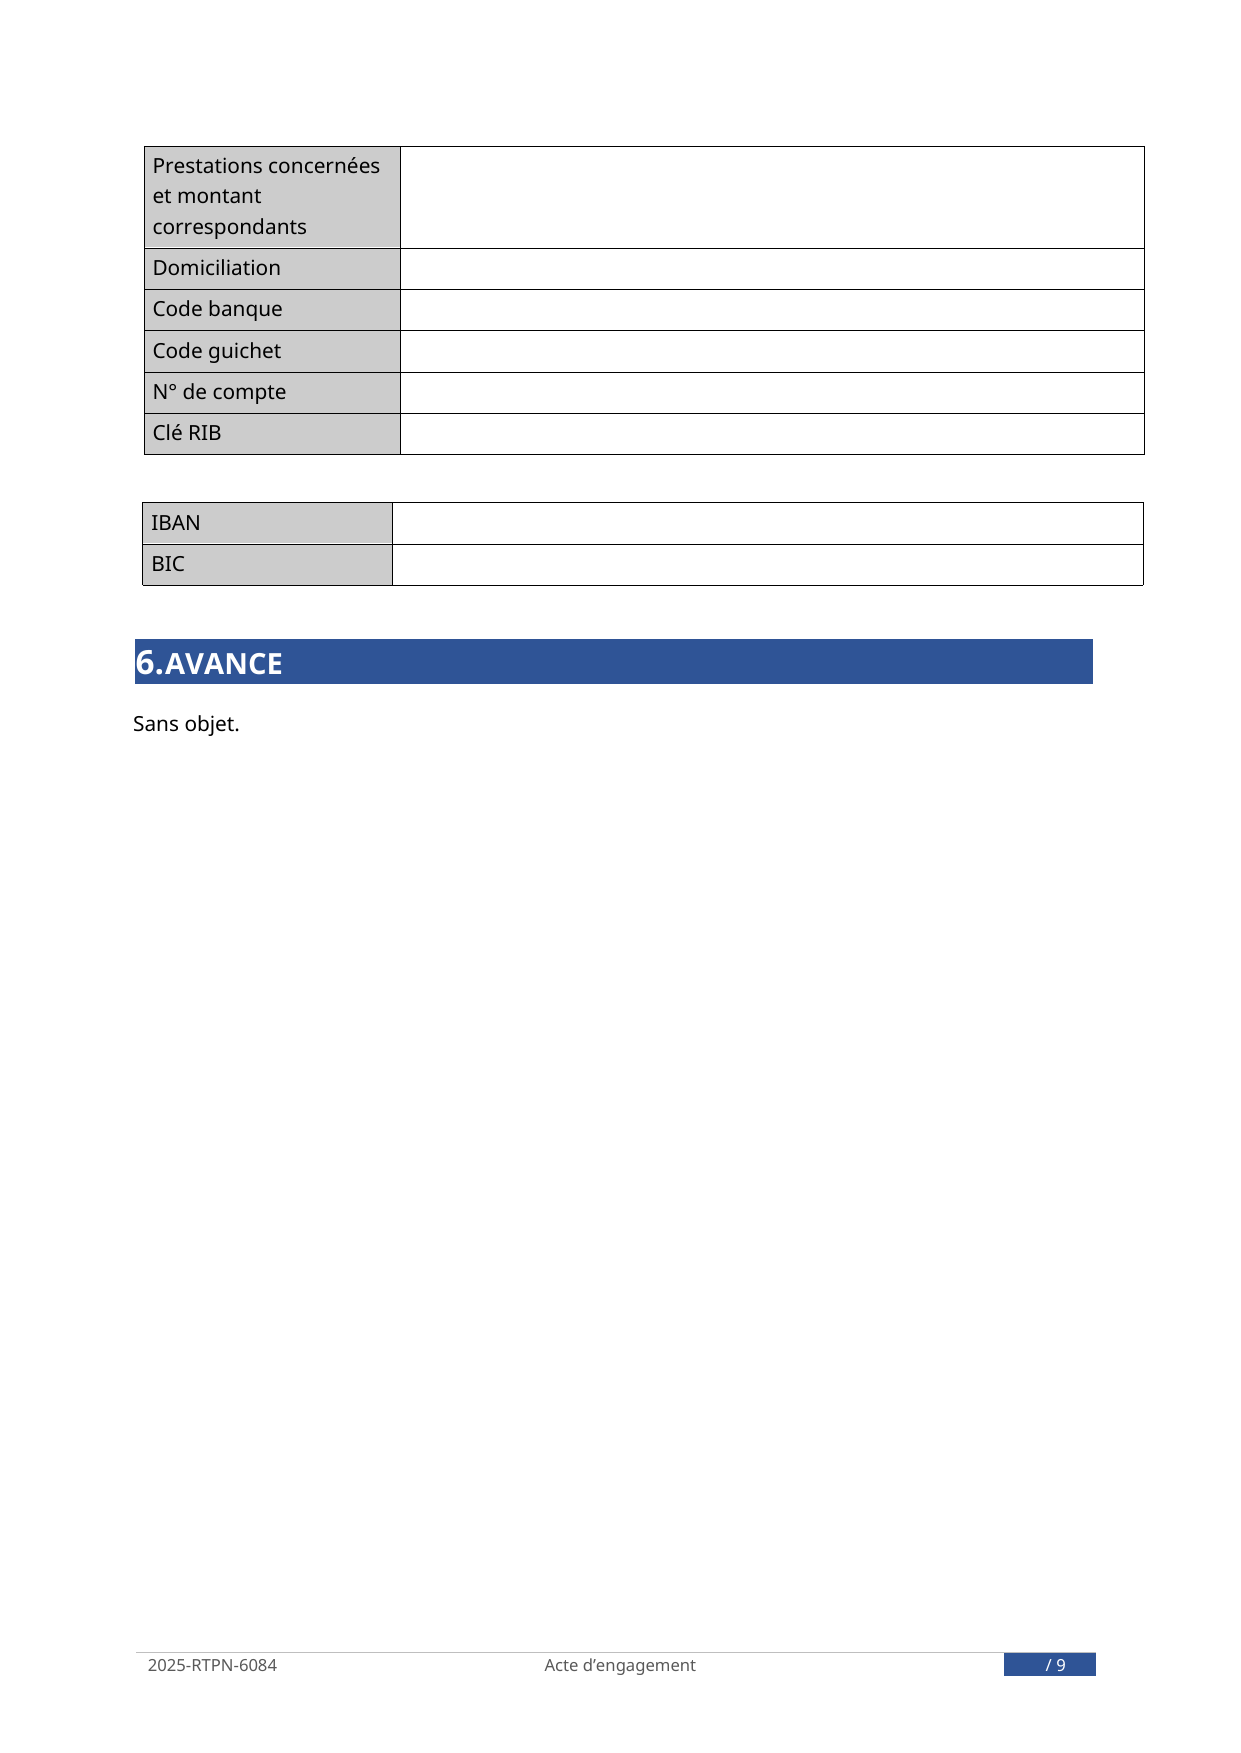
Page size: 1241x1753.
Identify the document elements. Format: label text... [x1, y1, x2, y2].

table_cell Prestations concernées et montant correspondants [145, 147, 400, 247]
table_cell [401, 414, 1144, 454]
table_cell Code banque [145, 290, 400, 330]
table_cell N° de compte [145, 373, 400, 413]
table_header IBAN [143, 503, 392, 543]
table_cell [393, 545, 1143, 585]
subtitle AVANCE [135, 639, 1093, 684]
text Sans objet. [133, 709, 1093, 738]
table_cell Domiciliation [145, 249, 400, 289]
table_cell [401, 331, 1144, 372]
table_cell [401, 249, 1144, 289]
table_cell [401, 373, 1144, 413]
table_header [393, 503, 1143, 543]
table_cell [401, 147, 1144, 247]
table_cell Code guichet [145, 331, 400, 372]
table_cell [401, 290, 1144, 330]
table_cell Clé RIB [145, 414, 400, 454]
table_cell BIC [143, 545, 392, 585]
